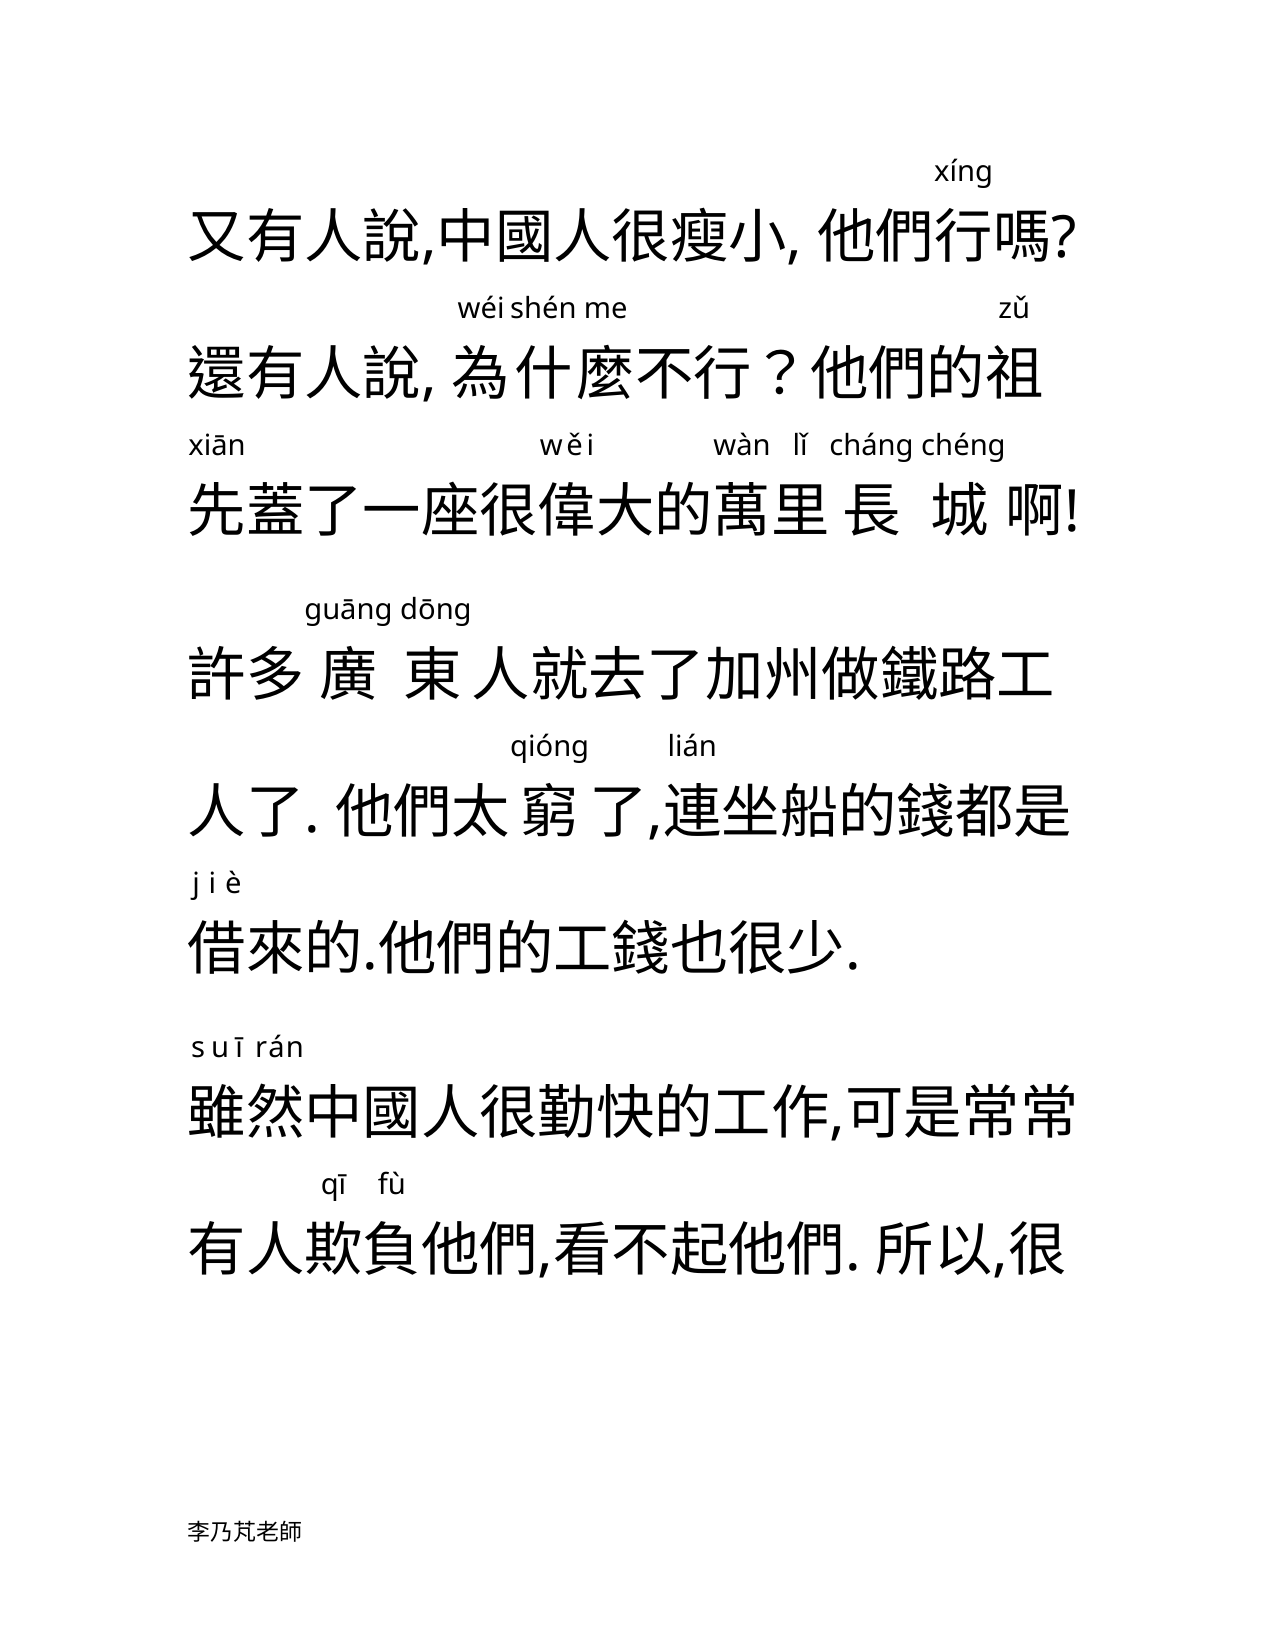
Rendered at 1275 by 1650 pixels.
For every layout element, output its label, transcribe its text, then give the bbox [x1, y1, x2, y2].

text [187, 1026, 1087, 1287]
text 許多人就去了加州做鐵路工人了. 他們太了,坐船的錢都是來的.他們的工錢也很少. [187, 588, 1087, 986]
text 又有人說,中國人很瘦小, 他們嗎? 還有人說, 不行？他們的 蓋了一座很大的啊! [187, 150, 1087, 549]
